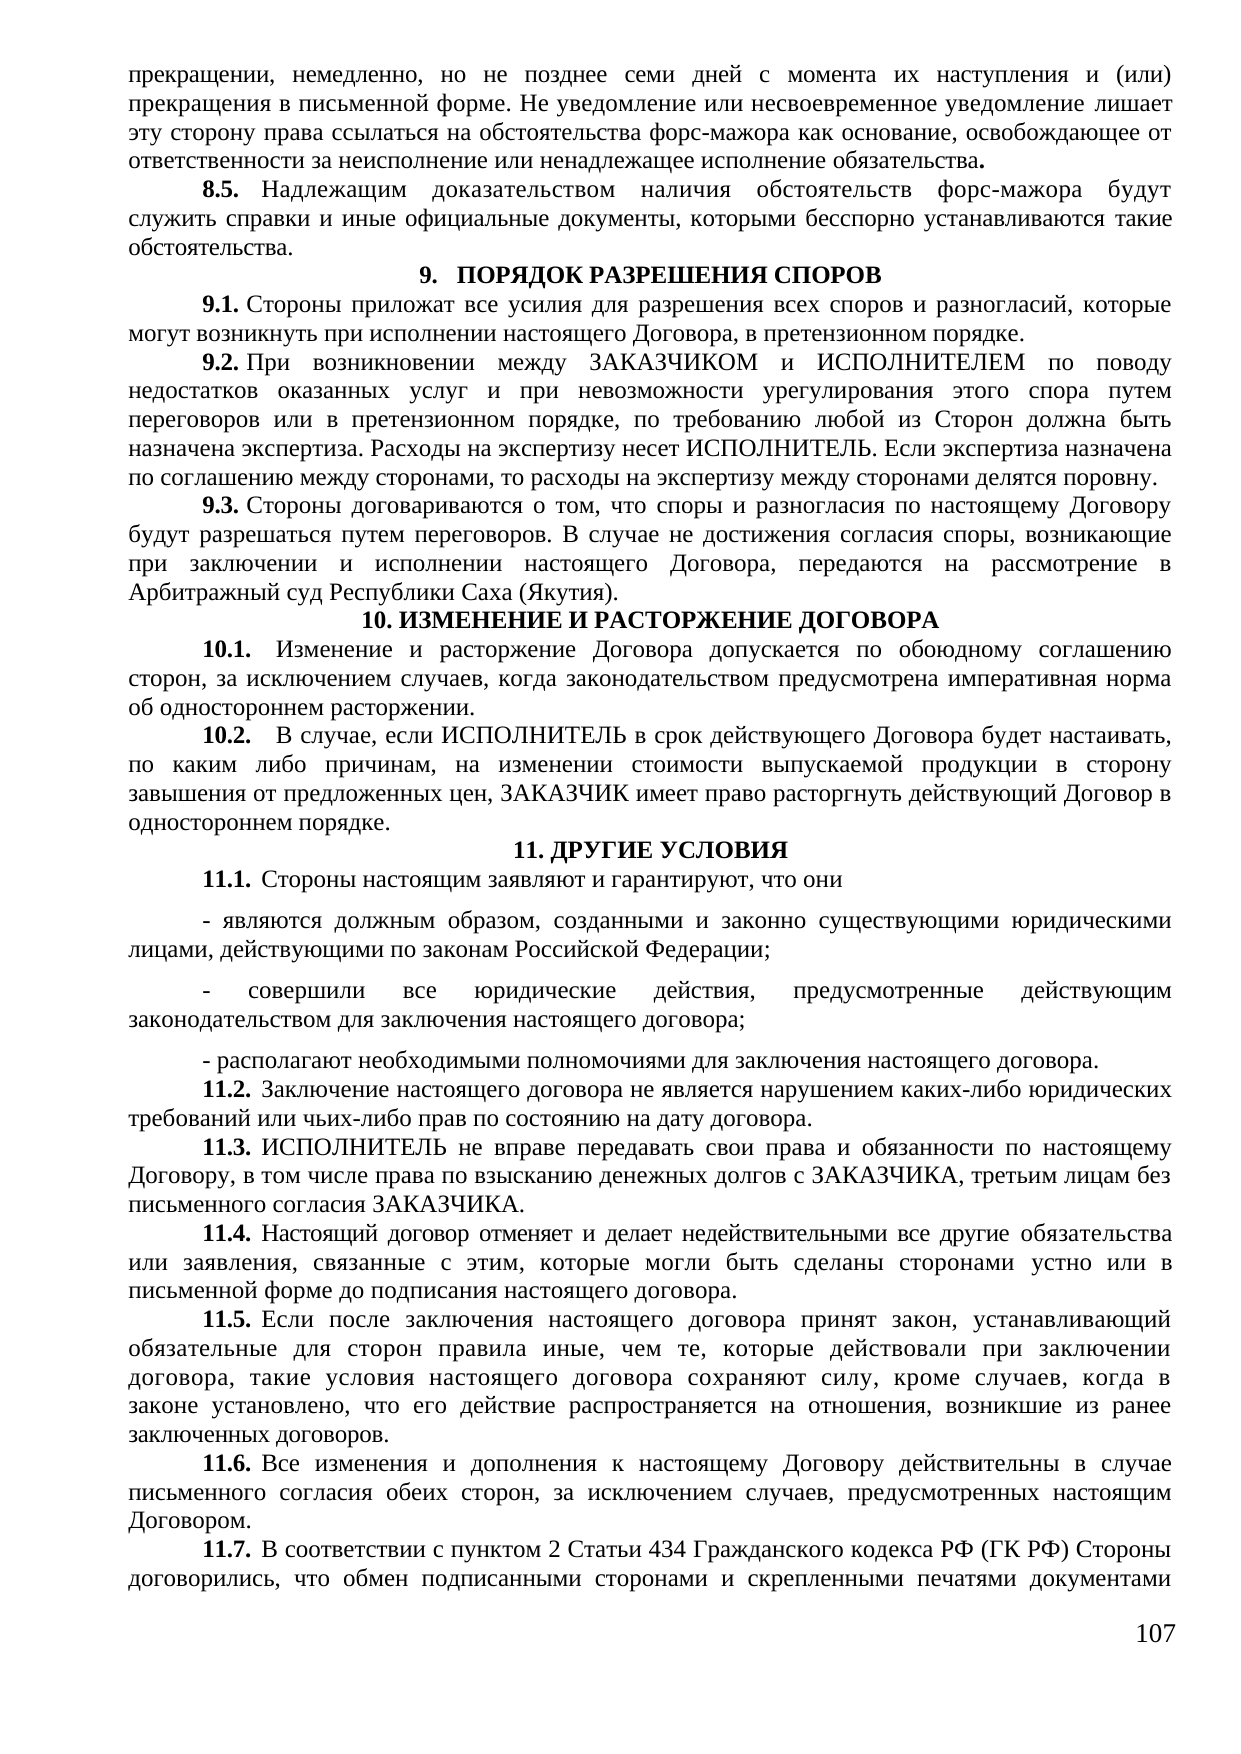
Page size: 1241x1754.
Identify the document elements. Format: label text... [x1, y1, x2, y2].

list ИСПОЛНИТЕЛЬ не вправе передавать свои права и обязанности по настоящему Договору, в том числе права по взысканию денежных долгов с ЗАКАЗЧИКА, третьим лицам без письменного согласия ЗАКАЗЧИКА. [128, 1132, 1173, 1218]
list Все изменения и дополнения к настоящему Договору действительны в случае письменного согласия обеих сторон, за исключением случаев, предусмотренных настоящим Договором. [128, 1448, 1173, 1534]
text - располагают необходимыми полномочиями для заключения настоящего договора. [128, 1045, 1173, 1074]
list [128, 1534, 1173, 1592]
list Стороны договариваются о том, что споры и разногласия по настоящему Договору будут разрешаться путем переговоров. В случае не достижения согласия споры, возникающие при заключении и исполнении настоящего Договора, передаются на рассмотрение в Арбитражный суд Республики Саха (Якутия). [128, 490, 1173, 605]
list Настоящий договор отменяет и делает недействительными все другие обязательства или заявления, связанные с этим, которые могли быть сделаны сторонами устно или в письменной форме до подписания настоящего договора. [128, 1218, 1173, 1304]
text - совершили все юридические действия, предусмотренные действующим законодательством для заключения настоящего договора; [128, 975, 1173, 1033]
list Изменение и расторжение Договора допускается по обоюдному соглашению сторон, за исключением случаев, когда законодательством предусмотрена императивная норма об одностороннем расторжении. [128, 634, 1173, 720]
list Стороны приложат все усилия для разрешения всех споров и разногласий, которые могут возникнуть при исполнении настоящего Договора, в претензионном порядке. [128, 289, 1173, 347]
list Заключение настоящего договора не является нарушением каких-либо юридических требований или чьих-либо прав по состоянию на дату договора. [128, 1074, 1173, 1132]
list ИЗМЕНЕНИЕ И РАСТОРЖЕНИЕ ДОГОВОРА [128, 605, 1173, 634]
list ПОРЯДОК РАЗРЕШЕНИЯ СПОРОВ [128, 260, 1173, 289]
list В случае, если ИСПОЛНИТЕЛЬ в срок действующего Договора будет настаивать, по каким либо причинам, на изменении стоимости выпускаемой продукции в сторону завышения от предложенных цен, ЗАКАЗЧИК имеет право расторгнуть действующий Договор в одностороннем порядке. [128, 720, 1173, 835]
list Если после заключения настоящего договора принят закон, устанавливающий обязательные для сторон правила иные, чем те, которые действовали при заключении договора, такие условия настоящего договора сохраняют силу, кроме случаев, когда в законе установлено, что его действие распространяется на отношения, возникшие из ранее заключенных договоров. [128, 1304, 1173, 1448]
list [128, 59, 1173, 174]
list Стороны настоящим заявляют и гарантируют, что они [128, 864, 1173, 893]
list ДРУГИЕ УСЛОВИЯ [128, 835, 1173, 864]
list Надлежащим доказательством наличия обстоятельств форс-мажора будут служить справки и иные официальные документы, которыми бесспорно устанавливаются такие обстоятельства. [128, 174, 1173, 260]
text - являются должным образом, созданными и законно существующими юридическими лицами, действующими по законам Российской Федерации; [128, 905, 1173, 963]
list При возникновении между ЗАКАЗЧИКОМ и ИСПОЛНИТЕЛЕМ по поводу недостатков оказанных услуг и при невозможности урегулирования этого спора путем переговоров или в претензионном порядке, по требованию любой из Сторон должна быть назначена экспертиза. Расходы на экспертизу несет ИСПОЛНИТЕЛЬ. Если экспертиза назначена по соглашению между сторонами, то расходы на экспертизу между сторонами делятся поровну. [128, 347, 1173, 490]
